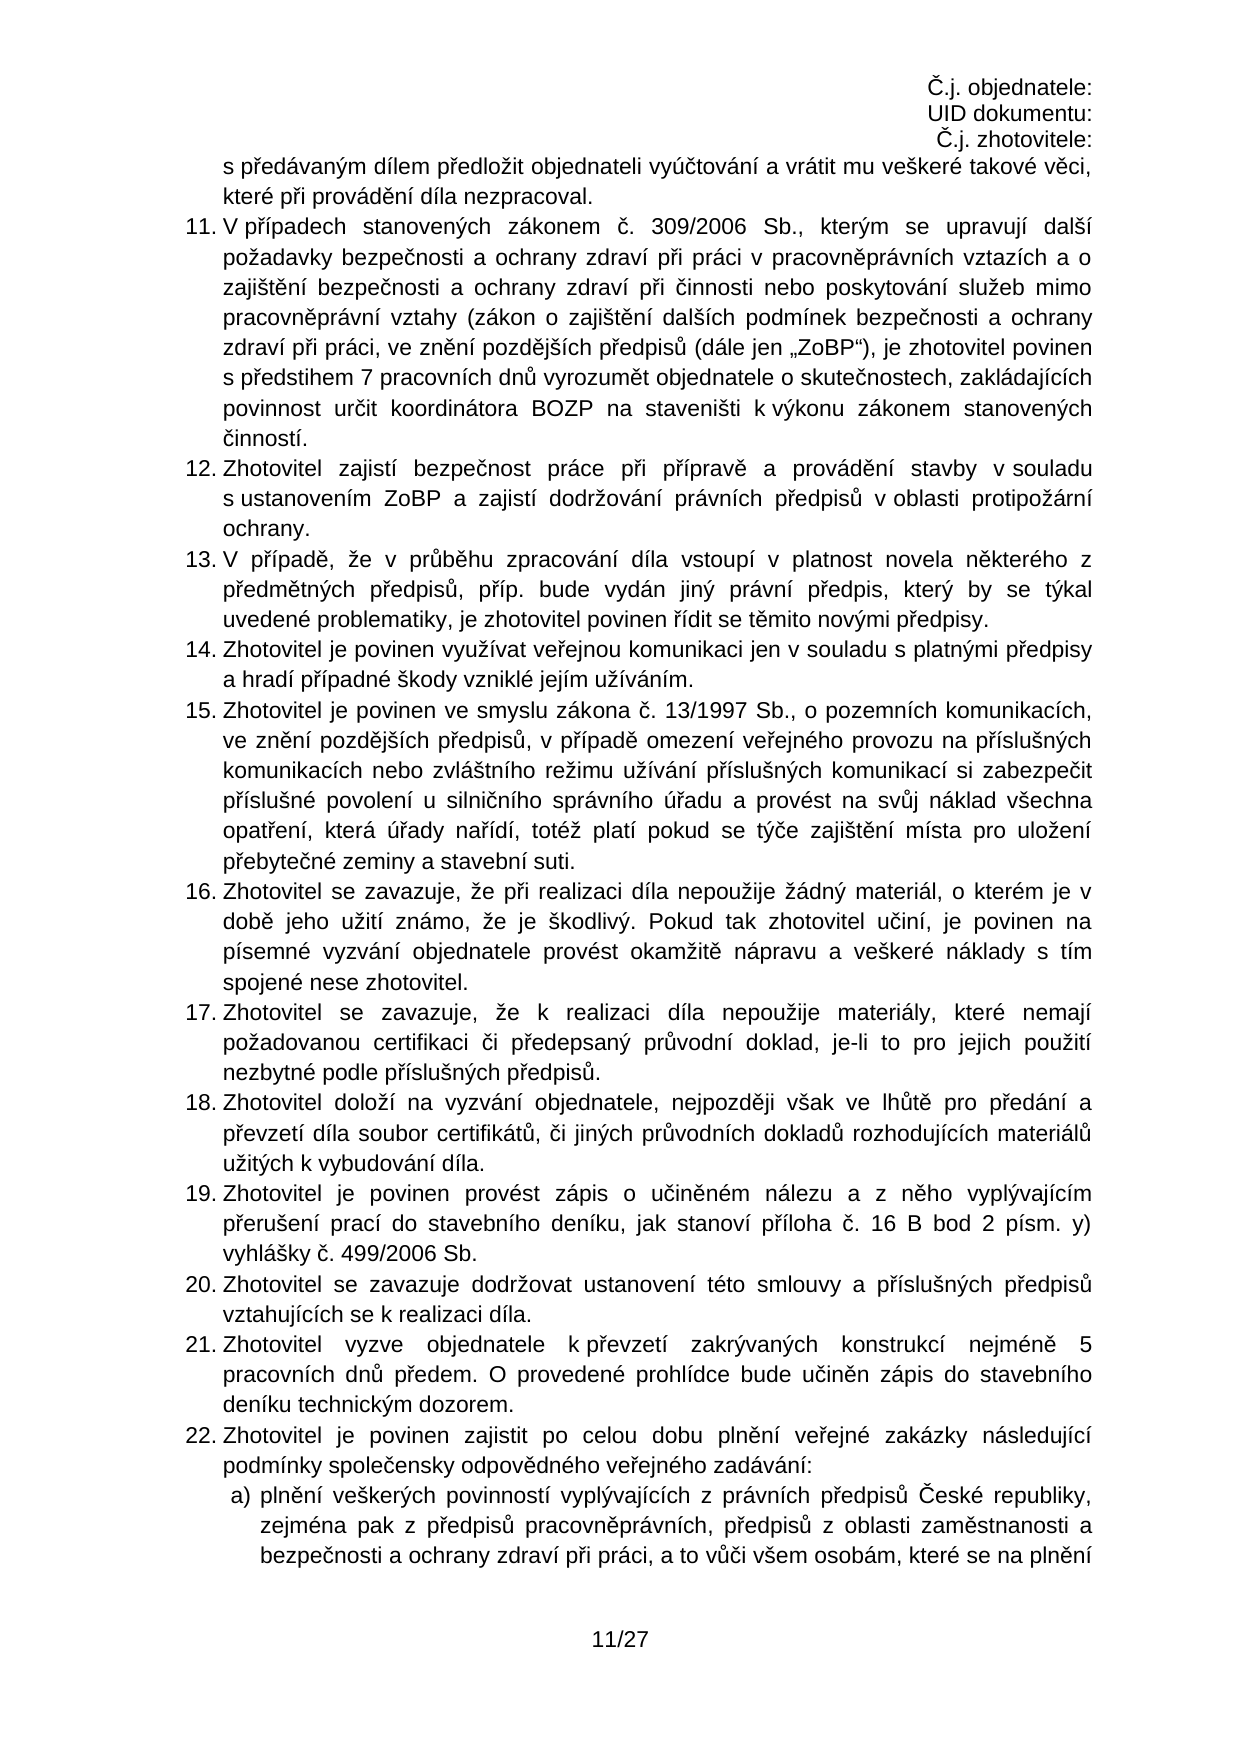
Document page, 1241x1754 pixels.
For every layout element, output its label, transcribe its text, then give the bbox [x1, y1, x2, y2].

list Zhotovitel doloží na vyzvání objednatele, nejpozději však ve lhůtě pro předání a převzetí díla soubor certifikátů, či jiných průvodních dokladů rozhodujících materiálů užitých k vybudování díla. [185, 1089, 1093, 1176]
list Zhotovitel je povinen využívat veřejnou komunikaci jen v souladu s platnými předpisy a hradí případné škody vzniklé jejím užíváním. [185, 636, 1093, 693]
list Zhotovitel je povinen zajistit po celou dobu plnění veřejné zakázky následující podmínky společensky odpovědného veřejného zadávání: [185, 1422, 1093, 1478]
list V případě, že v průběhu zpracování díla vstoupí v platnost novela některého z předmětných předpisů, příp. bude vydán jiný právní předpis, který by se týkal uvedené problematiky, je zhotovitel povinen řídit se těmito novými předpisy. [185, 546, 1093, 632]
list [230, 1482, 1093, 1569]
list Zhotovitel je povinen provést zápis o učiněném nálezu a z něho vyplývajícím přerušení prací do stavebního deníku, jak stanoví příloha č. 16 B bod 2 písm. y) vyhlášky č. 499/2006 Sb. [185, 1180, 1093, 1267]
list Zhotovitel vyzve objednatele k převzetí zakrývaných konstrukcí nejméně 5 pracovních dnů předem. O provedené prohlídce bude učiněn zápis do stavebního deníku technickým dozorem. [185, 1331, 1093, 1418]
list Zhotovitel se zavazuje, že k realizaci díla nepoužije materiály, které nemají požadovanou certifikaci či předepsaný průvodní doklad, je-li to pro jejich použití nezbytné podle příslušných předpisů. [185, 999, 1093, 1085]
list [185, 153, 1093, 209]
list Zhotovitel se zavazuje, že při realizaci díla nepoužije žádný materiál, o kterém je v době jeho užití známo, že je škodlivý. Pokud tak zhotovitel učiní, je povinen na písemné vyzvání objednatele provést okamžitě nápravu a veškeré náklady s tím spojené nese zhotovitel. [185, 878, 1093, 995]
list V případech stanovených zákonem č. 309/2006 Sb., kterým se upravují další požadavky bezpečnosti a ochrany zdraví při práci v pracovněprávních vztazích a o zajištění bezpečnosti a ochrany zdraví při činnosti nebo poskytování služeb mimo pracovněprávní vztahy (zákon o zajištění dalších podmínek bezpečnosti a ochrany zdraví při práci, ve znění pozdějších předpisů (dále jen „ZoBP“), je zhotovitel povinen s předstihem 7 pracovních dnů vyrozumět objednatele o skutečnostech, zakládajících povinnost určit koordinátora BOZP na staveništi k výkonu zákonem stanovených činností. [185, 213, 1093, 451]
list Zhotovitel se zavazuje dodržovat ustanovení této smlouvy a příslušných předpisů vztahujících se k realizaci díla. [185, 1271, 1093, 1327]
list Zhotovitel zajistí bezpečnost práce při přípravě a provádění stavby v souladu s ustanovením ZoBP a zajistí dodržování právních předpisů v oblasti protipožární ochrany. [185, 455, 1093, 542]
list Zhotovitel je povinen ve smyslu zákona č. 13/1997 Sb., o pozemních komunikacích, ve znění pozdějších předpisů, v případě omezení veřejného provozu na příslušných komunikacích nebo zvláštního režimu užívání příslušných komunikací si zabezpečit příslušné povolení u silničního správního úřadu a provést na svůj náklad všechna opatření, která úřady nařídí, totéž platí pokud se týče zajištění místa pro uložení přebytečné zeminy a stavební suti. [185, 697, 1093, 874]
